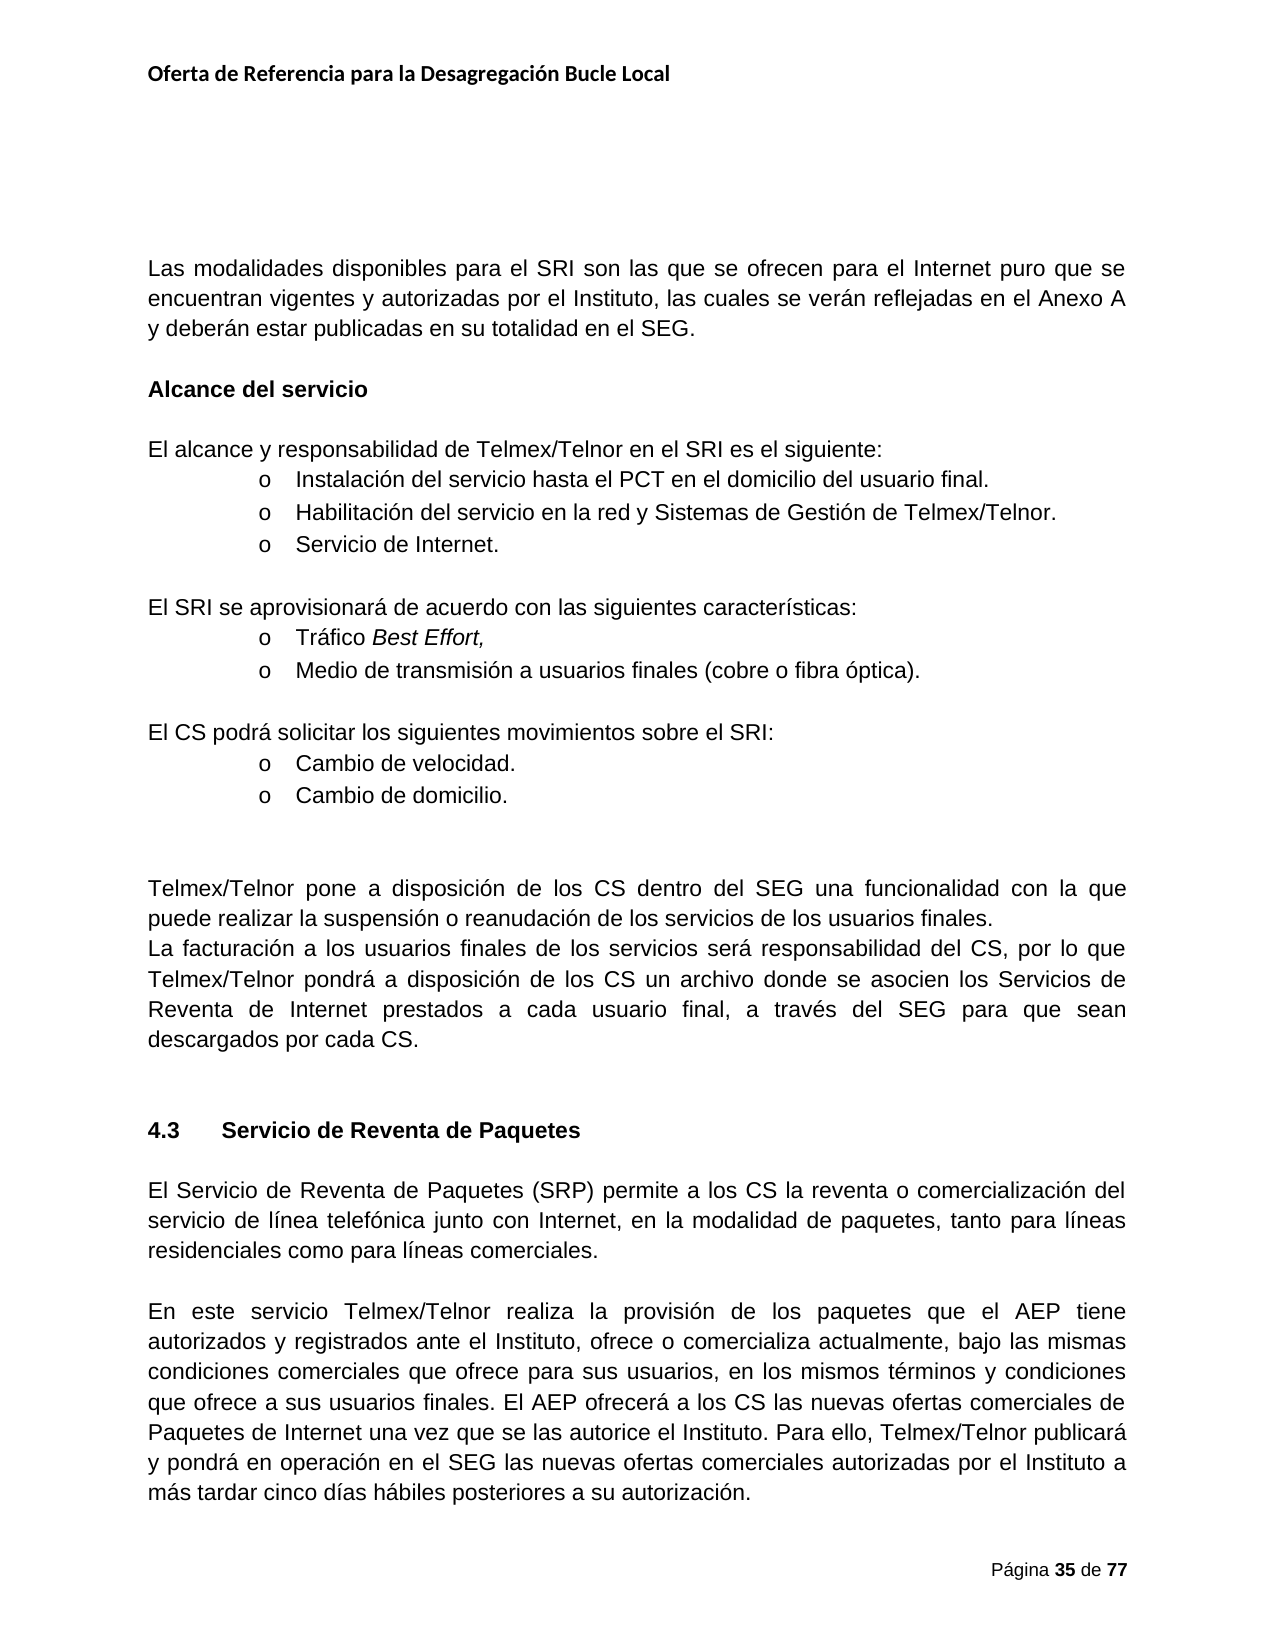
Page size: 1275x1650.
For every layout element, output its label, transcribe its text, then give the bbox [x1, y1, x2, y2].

list Cambio de domicilio. [258, 782, 1127, 810]
text El CS podrá solicitar los siguientes movimientos sobre el SRI: [148, 719, 1127, 746]
text Alcance del servicio [148, 376, 1127, 402]
list Medio de transmisión a usuarios finales (cobre o fibra óptica). [258, 657, 1127, 685]
text El SRI se aprovisionará de acuerdo con las siguientes características: [148, 594, 1127, 620]
list Servicio de Reventa de Paquetes [148, 1117, 1127, 1143]
list Habilitación del servicio en la red y Sistemas de Gestión de Telmex/Telnor. [258, 499, 1127, 527]
text La facturación a los usuarios finales de los servicios será responsabilidad del CS, por lo que Telmex/Telnor pondrá a disposición de los CS un archivo donde se asocien los Servicios de Reventa de Internet prestados a cada usuario final, a través del SEG para que sean descargados por cada CS. [148, 935, 1127, 1052]
list Cambio de velocidad. [258, 749, 1127, 778]
list Servicio de Internet. [258, 531, 1127, 559]
text El alcance y responsabilidad de Telmex/Telnor en el SRI es el siguiente: [148, 436, 1127, 462]
text El Servicio de Reventa de Paquetes (SRP) permite a los CS la reventa o comercialización del servicio de línea telefónica junto con Internet, en la modalidad de paquetes, tanto para líneas residenciales como para líneas comerciales. [148, 1177, 1127, 1264]
list Tráfico Best Effort, [258, 624, 1127, 652]
text En este servicio Telmex/Telnor realiza la provisión de los paquetes que el AEP tiene autorizados y registrados ante el Instituto, ofrece o comercializa actualmente, bajo las mismas condiciones comerciales que ofrece para sus usuarios, en los mismos términos y condiciones que ofrece a sus usuarios finales. El AEP ofrecerá a los CS las nuevas ofertas comerciales de Paquetes de Internet una vez que se las autorice el Instituto. Para ello, Telmex/Telnor publicará y pondrá en operación en el SEG las nuevas ofertas comerciales autorizadas por el Instituto a más tardar cinco días hábiles posteriores a su autorización. [148, 1298, 1127, 1505]
text Las modalidades disponibles para el SRI son las que se ofrecen para el Internet puro que se encuentran vigentes y autorizadas por el Instituto, las cuales se verán reflejadas en el Anexo A y deberán estar publicadas en su totalidad en el SEG. [148, 255, 1127, 341]
text Telmex/Telnor pone a disposición de los CS dentro del SEG una funcionalidad con la que puede realizar la suspensión o reanudación de los servicios de los usuarios finales. [148, 875, 1127, 931]
list Instalación del servicio hasta el PCT en el domicilio del usuario final. [258, 466, 1127, 494]
